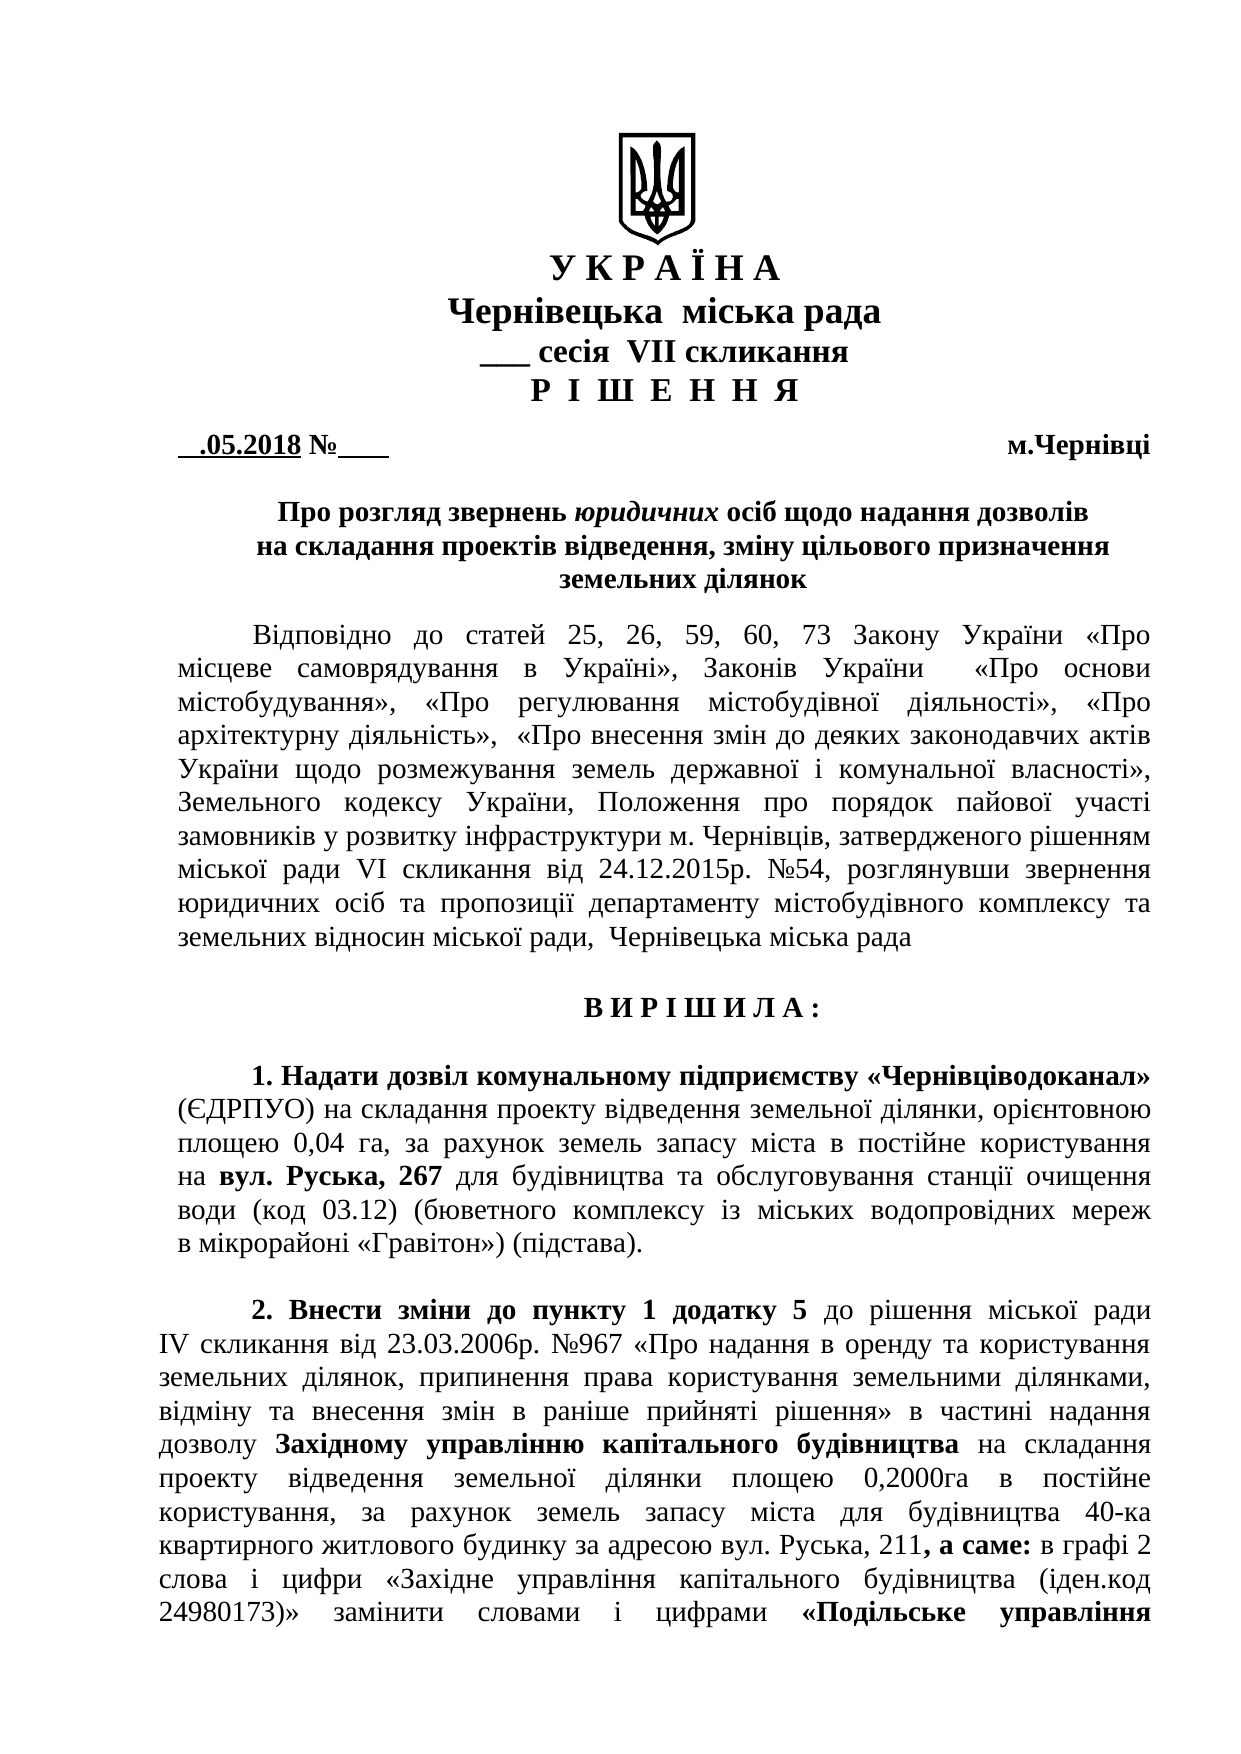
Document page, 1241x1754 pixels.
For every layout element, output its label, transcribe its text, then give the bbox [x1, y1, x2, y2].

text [158, 1292, 1152, 1628]
text Чернівецька міська рада [177, 288, 1152, 332]
subtitle Р І Ш Е Н Н Я [177, 370, 1152, 408]
text 1. Надати дозвіл комунальному підприємству «Чернівціводоканал» (ЄДРПУО) на складання проекту відведення земельної ділянки, орієнтовною площею 0,04 га, за рахунок земель запасу міста в постійне користування на вул. Руська, 267 для будівництва та обслуговування станції очищення води (код 03.12) (бюветного комплексу із міських водопровідних мереж в мікрорайоні «Гравітон») (підстава). [177, 1058, 1152, 1259]
text ___ сесія VІІ скликання [177, 332, 1152, 370]
text Відповідно до статей 25, 26, 59, 60, 73 Закону України «Про місцеве самоврядування в Україні», Законів України «Про основи містобудування», «Про регулювання містобудівної діяльності», «Про архітектурну діяльність», «Про внесення змін до деяких законодавчих актів України щодо розмежування земель державної і комунальної власності», Земельного кодексу України, Положення про порядок пайової участі замовників у розвитку інфраструктури м. Чернівців, затвердженого рішенням міської ради VI скликання від 24.12.2015р. №54, розглянувши звернення юридичних осіб та пропозиції департаменту містобудівного комплексу та земельних відносин міської ради, Чернівецька міська рада [177, 617, 1152, 952]
text .05.2018 № м.Чернівці [177, 427, 1152, 461]
text У К Р А Ї Н А [177, 245, 1152, 288]
text В И Р І Ш И Л А : [177, 991, 1152, 1024]
table_header Про розгляд звернень юридичних осіб щодо надання дозволів на складання проектів відведення, зміну цільового призначення земельних ділянок [189, 495, 1178, 617]
